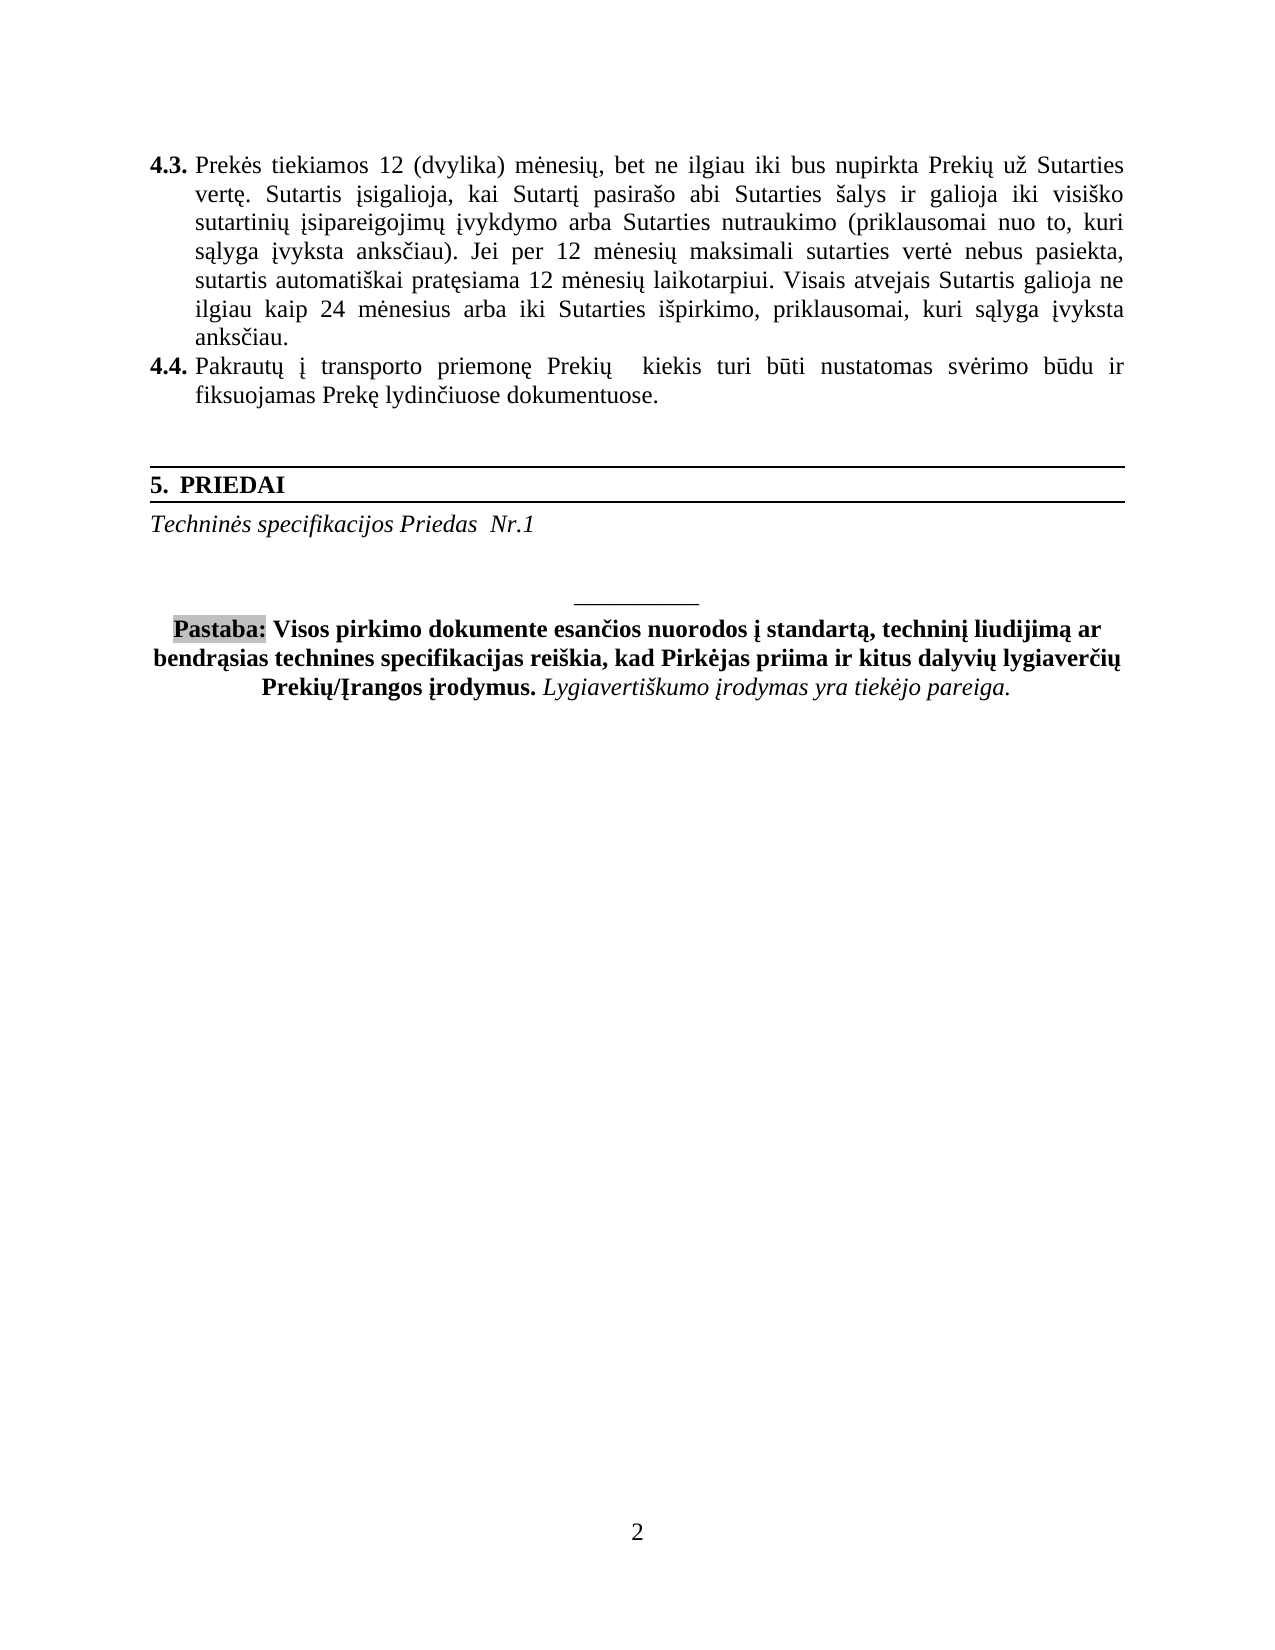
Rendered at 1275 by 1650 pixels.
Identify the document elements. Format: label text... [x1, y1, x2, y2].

list Prekės tiekiamos , bet ne ilgiau iki bus nupirkta Prekių už Sutarties vertę. Sutartis įsigalioja, kai Sutartį pasirašo abi Sutarties šalys ir galioja iki visiško sutartinių įsipareigojimų įvykdymo arba Sutarties nutraukimo (priklausomai nuo to, kuri sąlyga įvyksta anksčiau). Jei per 12 mėnesių maksimali sutarties vertė nebus pasiekta, sutartis automatiškai pratęsiama 12 mėnesių laikotarpiui. Visais atvejais Sutartis galioja ne ilgiau kaip 24 mėnesius arba iki Sutarties išpirkimo, priklausomai, kuri sąlyga įvyksta anksčiau. [150, 150, 1125, 351]
text __________ [150, 579, 1125, 608]
list PRIEDAI [150, 468, 1125, 501]
text Techninės specifikacijos Priedas Nr.1 [150, 509, 1125, 538]
list Pastaba: Visos pirkimo dokumente esančios nuorodos į standartą, techninį liudijimą ar bendrąsias technines specifikacijas reiškia, kad Pirkėjas priima ir kitus dalyvių lygiaverčių Prekių/Įrangos įrodymus. Lygiavertiškumo įrodymas yra tiekėjo pareiga. [150, 614, 1125, 701]
list Pakrautų į transporto priemonę Prekių kiekis turi būti nustatomas svėrimo būdu ir fiksuojamas Prekę lydinčiuose dokumentuose. [150, 351, 1125, 409]
